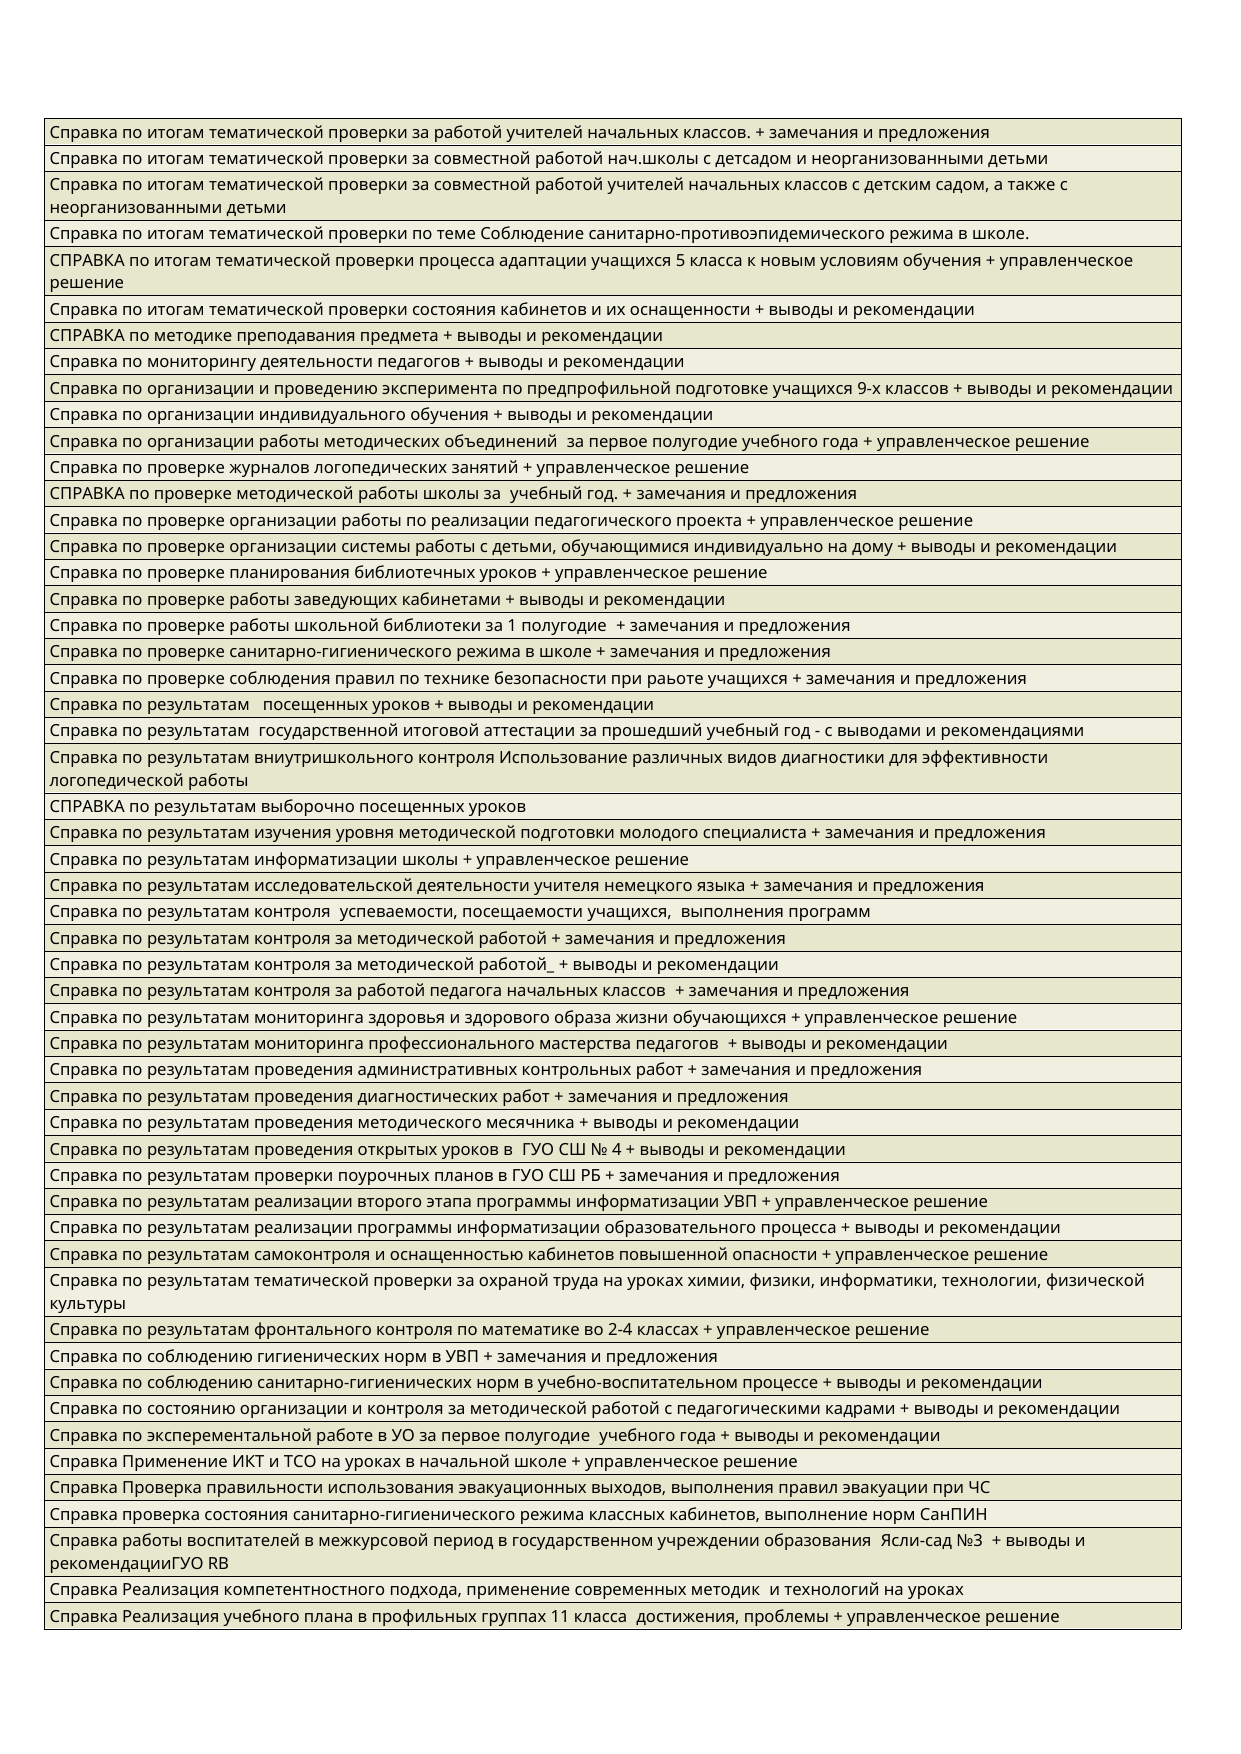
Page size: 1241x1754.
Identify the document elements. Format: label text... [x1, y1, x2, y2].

table_cell Справка Проверка правильности использования эвакуационных выходов, выполнения правил эвакуации при ЧС [45, 1475, 1181, 1500]
table_cell Справка по результатам государственной итоговой аттестации за прошедший учебный год - с выводами и рекомендациями [45, 718, 1181, 743]
table_cell Справка по мониторингу деятельности педагогов + выводы и рекомендации [45, 349, 1181, 374]
table_cell Справка работы воспитателей в межкурсовой период в государственном учреждении образования Ясли-сад №3 + выводы и рекомендацииГУО RB [45, 1528, 1181, 1576]
table_cell Справка по результатам проведения методического месячника + выводы и рекомендации [45, 1110, 1181, 1135]
table_cell СПРАВКА по итогам тематической проверки процесса адаптации учащихся 5 класса к новым условиям обучения + управленческое решение [45, 247, 1181, 295]
table_cell Справка по результатам реализации второго этапа программы информатизации УВП + управленческое решение [45, 1189, 1181, 1214]
table_cell Справка Применение ИКТ и ТСО на уроках в начальной школе + управленческое решение [45, 1449, 1181, 1474]
table_cell Справка по проверке соблюдения правил по технике безопасности при раьоте учащихся + замечания и предложения [45, 665, 1181, 691]
table_cell Справка по результатам контроля за работой педагога начальных классов + замечания и предложения [45, 978, 1181, 1003]
table_cell Справка по проверке планирования библиотечных уроков + управленческое решение [45, 560, 1181, 585]
table_cell Справка по итогам тематической проверки за работой учителей начальных классов. + замечания и предложения [45, 119, 1181, 144]
table_cell Справка по результатам контроля за методической работой_ + выводы и рекомендации [45, 952, 1181, 977]
table_cell Справка по результатам контроля за методической работой + замечания и предложения [45, 925, 1181, 951]
table_cell Справка по результатам тематической проверки за охраной труда на уроках химии, физики, информатики, технологии, физической культуры [45, 1268, 1181, 1316]
table_cell Справка по проверке организации системы работы с детьми, обучающимися индивидуально на дому + выводы и рекомендации [45, 534, 1181, 559]
table_cell Справка по результатам посещенных уроков + выводы и рекомендации [45, 692, 1181, 717]
table_cell Справка по результатам самоконтроля и оснащенностью кабинетов повышенной опасности + управленческое решение [45, 1241, 1181, 1267]
table_cell Справка по результатам изучения уровня методической подготовки молодого специалиста + замечания и предложения [45, 820, 1181, 845]
table_cell Справка проверка состояния санитарно-гигиенического режима классных кабинетов, выполнение норм СанПИН [45, 1501, 1181, 1527]
table_cell Справка по результатам фронтального контроля по математике во 2-4 классах + управленческое решение [45, 1317, 1181, 1342]
table_cell Справка по проверке работы заведующих кабинетами + выводы и рекомендации [45, 586, 1181, 612]
table_cell Справка по проверке санитарно-гигиенического режима в школе + замечания и предложения [45, 639, 1181, 664]
table_cell Справка по результатам информатизации школы + управленческое решение [45, 846, 1181, 871]
table_cell Справка Реализация компетентностного подхода, применение современных методик и технологий на уроках [45, 1577, 1181, 1602]
table_cell Справка Реализация учебного плана в профильных группах 11 класса достижения, проблемы + управленческое решение [45, 1603, 1181, 1628]
table_cell Справка по проверке работы школьной библиотеки за 1 полугодие + замечания и предложения [45, 613, 1181, 638]
table_cell Справка по эксперементальной работе в УО за первое полугодие учебного года + выводы и рекомендации [45, 1422, 1181, 1448]
table_cell Справка по результатам проведения административных контрольных работ + замечания и предложения [45, 1057, 1181, 1082]
table_cell Справка по организации и проведению эксперимента по предпрофильной подготовке учащихся 9-х классов + выводы и рекомендации [45, 375, 1181, 401]
table_cell Справка по соблюдению гигиенических норм в УВП + замечания и предложения [45, 1343, 1181, 1368]
table_cell Справка по проверке организации работы по реализации педагогического проекта + управленческое решение [45, 507, 1181, 532]
table_cell Справка по результатам проверки поурочных планов в ГУО СШ РБ + замечания и предложения [45, 1163, 1181, 1188]
table_cell СПРАВКА по результатам выборочно посещенных уроков [45, 794, 1181, 819]
table_cell Справка по итогам тематической проверки состояния кабинетов и их оснащенности + выводы и рекомендации [45, 296, 1181, 322]
table_cell Справка по соблюдению санитарно-гигиенических норм в учебно-воспитательном процессе + выводы и рекомендации [45, 1370, 1181, 1395]
table_cell СПРАВКА по проверке методической работы школы за учебный год. + замечания и предложения [45, 481, 1181, 506]
table_cell Справка по итогам тематической проверки по теме Соблюдение санитарно-противоэпидемического режима в школе. [45, 221, 1181, 246]
table_cell Справка по результатам исследовательской деятельности учителя немецкого языка + замечания и предложения [45, 873, 1181, 898]
table_cell СПРАВКА по методике преподавания предмета + выводы и рекомендации [45, 323, 1181, 348]
table_cell Справка по результатам вниутришкольного контроля Использование различных видов диагностики для эффективности логопедической работы [45, 744, 1181, 792]
table_cell Справка по результатам мониторинга профессионального мастерства педагогов + выводы и рекомендации [45, 1031, 1181, 1056]
table_cell Справка по итогам тематической проверки за совместной работой учителей начальных классов с детским садом, а также с неорганизованными детьми [45, 172, 1181, 220]
table_cell Справка по результатам мониторинга здоровья и здорового образа жизни обучающихся + управленческое решение [45, 1004, 1181, 1029]
table_cell Справка по организации работы методических объединений за первое полугодие учебного года + управленческое решение [45, 428, 1181, 453]
table_cell Справка по результатам проведения открытых уроков в ГУО СШ № 4 + выводы и рекомендации [45, 1136, 1181, 1161]
table_cell Справка по состоянию организации и контроля за методической работой с педагогическими кадрами + выводы и рекомендации [45, 1396, 1181, 1421]
table_cell Справка по проверке журналов логопедических занятий + управленческое решение [45, 455, 1181, 480]
table_cell Справка по результатам реализации программы информатизации образовательного процесса + выводы и рекомендации [45, 1215, 1181, 1240]
table_cell Справка по результатам проведения диагностических работ + замечания и предложения [45, 1083, 1181, 1109]
table_cell Справка по результатам контроля успеваемости, посещаемости учащихся, выполнения программ [45, 899, 1181, 924]
table_cell Справка по итогам тематической проверки за совместной работой нач.школы с детсадом и неорганизованными детьми [45, 146, 1181, 171]
table_cell Справка по организации индивидуального обучения + выводы и рекомендации [45, 402, 1181, 427]
